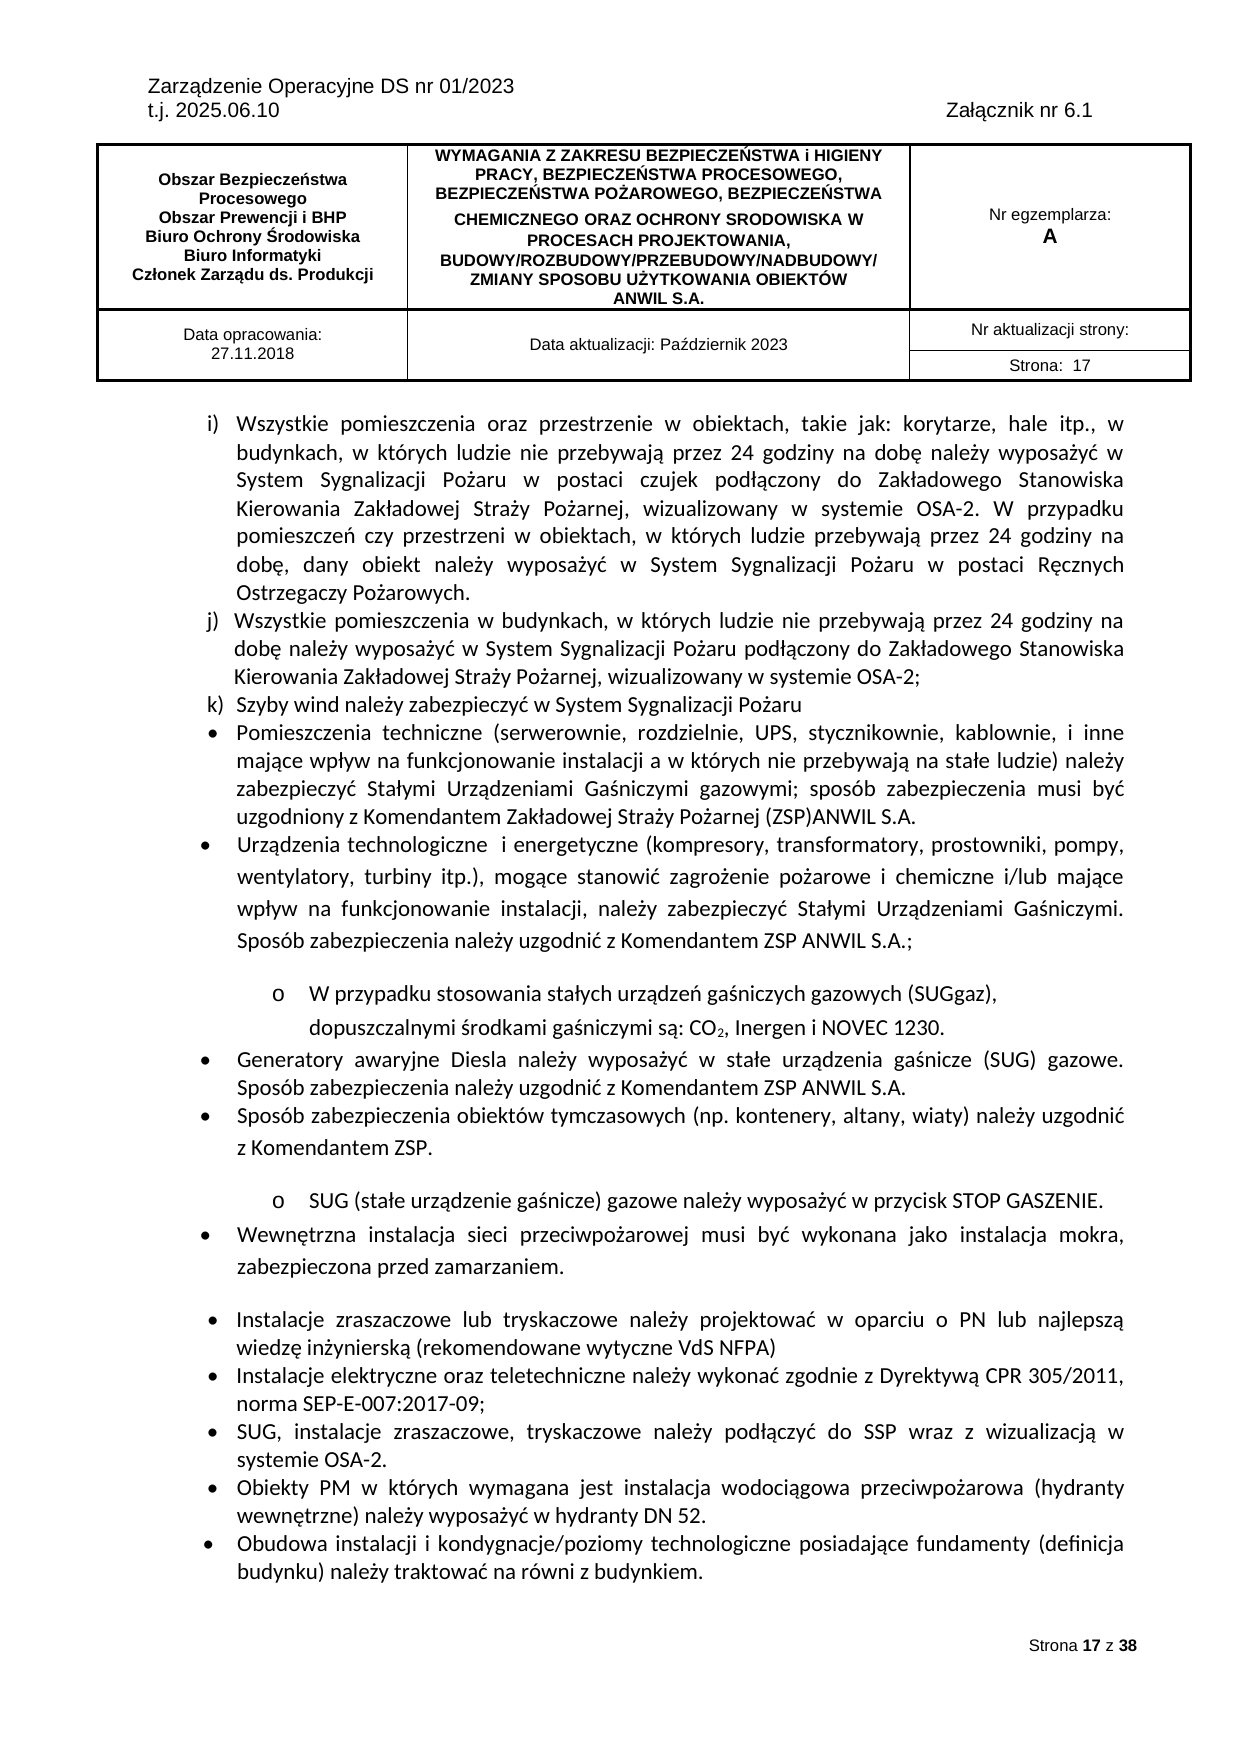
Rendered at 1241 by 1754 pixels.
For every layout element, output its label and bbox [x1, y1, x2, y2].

table_cell [148, 410, 1137, 1613]
